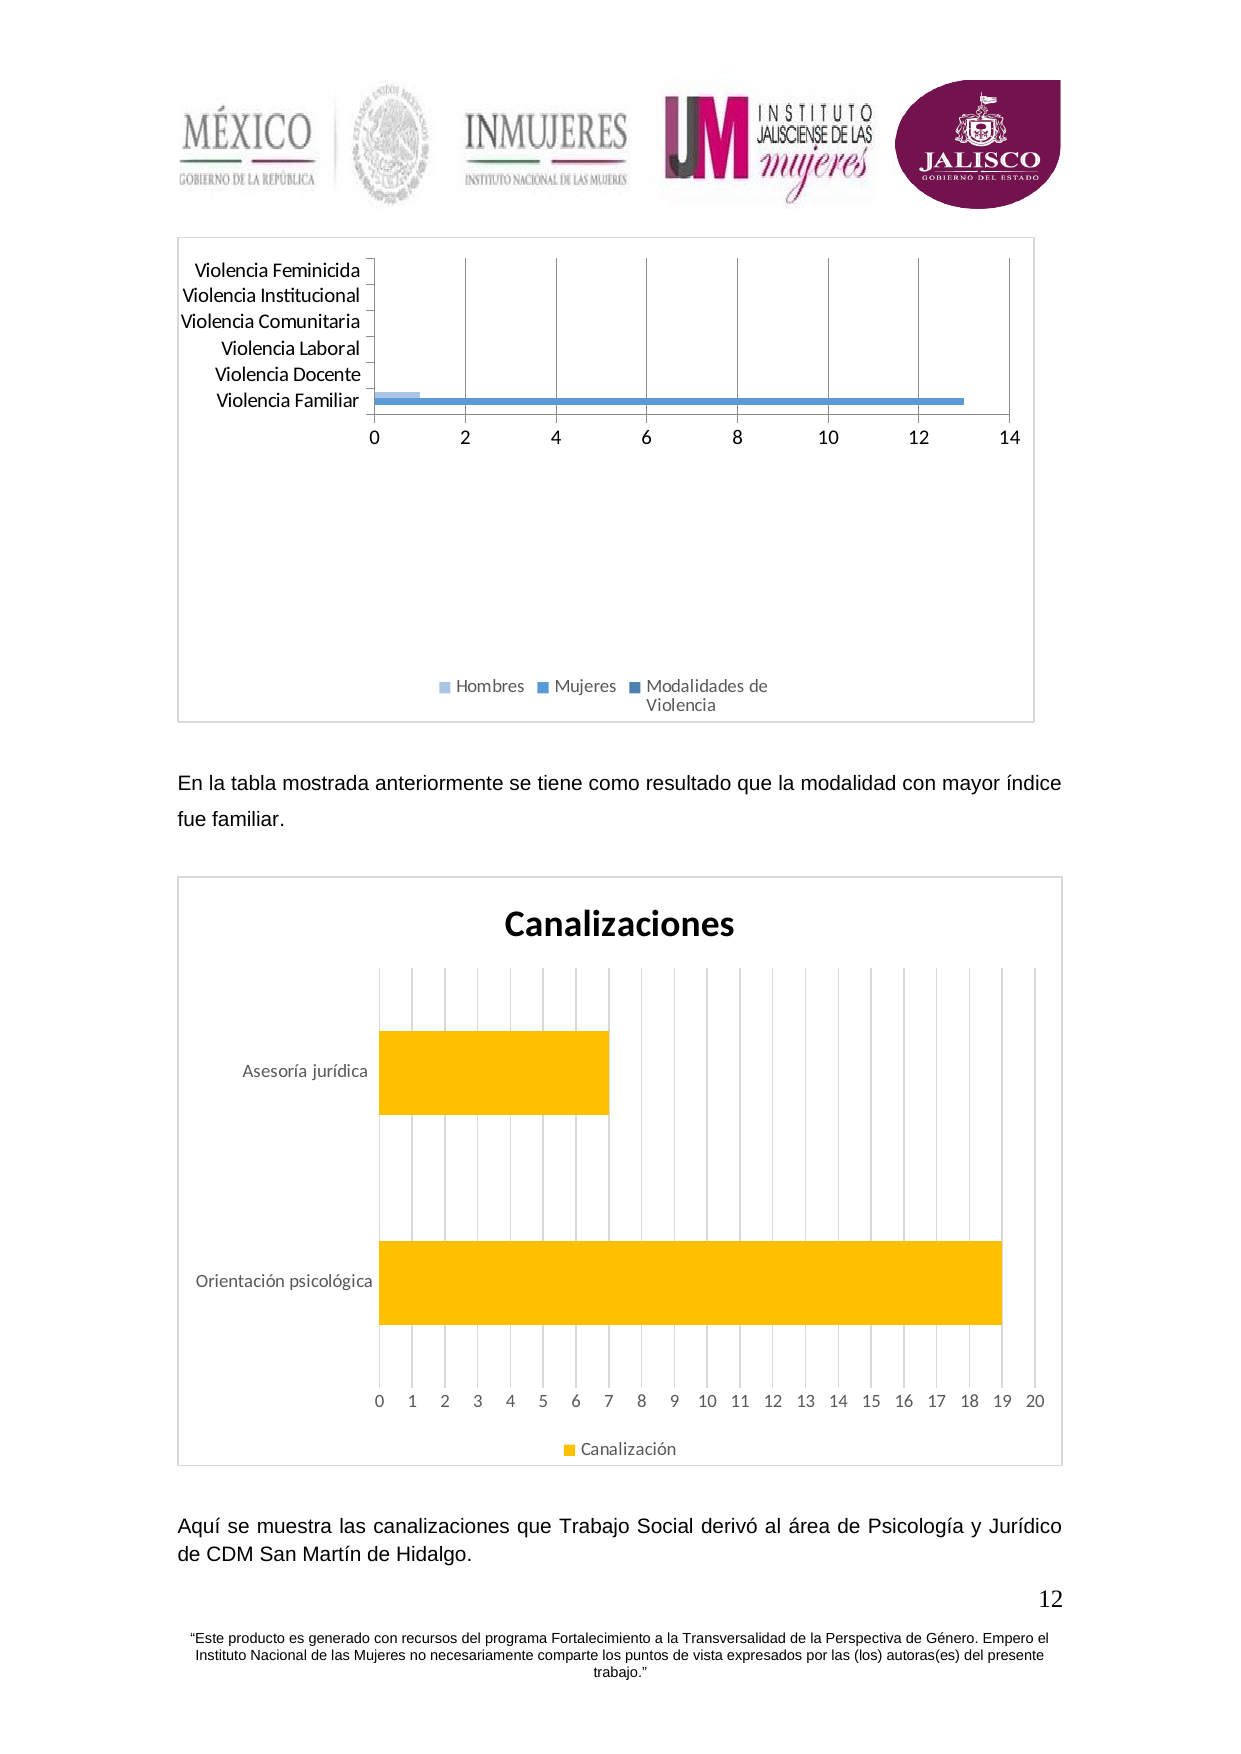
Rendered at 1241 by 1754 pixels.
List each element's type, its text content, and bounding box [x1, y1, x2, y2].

text Aquí se muestra las canalizaciones que Trabajo Social derivó al área de Psicología y Jurídico de CDM San Martín de Hidalgo. [177, 1514, 1063, 1566]
text En la tabla mostrada anteriormente se tiene como resultado que la modalidad con mayor índice fue familiar. [177, 771, 1063, 830]
picture [179, 73, 1061, 209]
